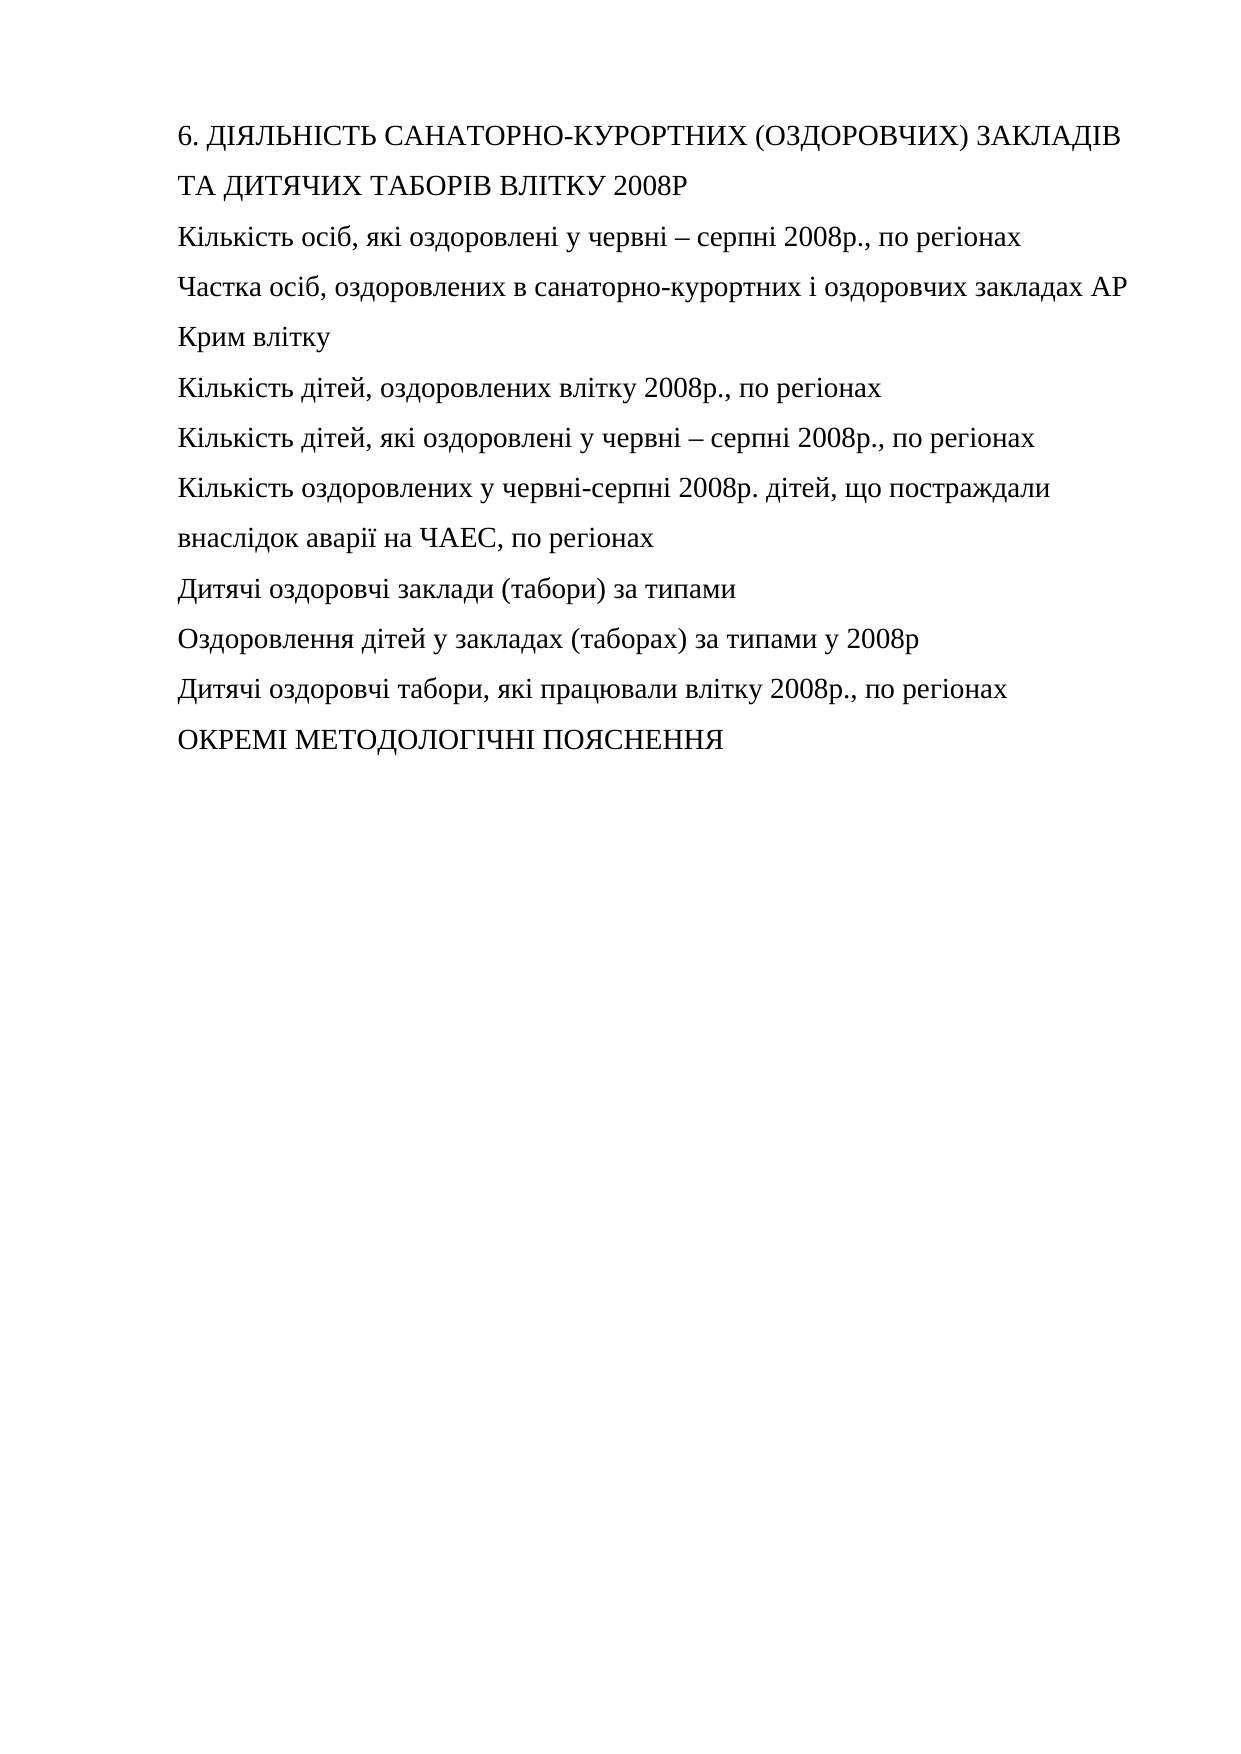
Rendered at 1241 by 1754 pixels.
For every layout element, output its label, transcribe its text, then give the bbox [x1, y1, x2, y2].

text Частка осіб, оздоровлених в санаторно-курортних і оздоровчих закладах АР Крим влітку [177, 269, 1152, 353]
text Кількість дітей, які оздоровлені у червні – серпні 2008р., по регіонах [177, 420, 1152, 453]
text Дитячі оздоровчі заклади (табори) за типами [177, 571, 1152, 604]
text Кількість осіб, які оздоровлені у червні – серпні 2008р., по регіонах [177, 219, 1152, 252]
text Дитячі оздоровчі табори, які працювали влітку 2008р., по регіонах [177, 672, 1152, 705]
text 6. ДІЯЛЬНІСТЬ САНАТОРНО-КУРОРТНИХ (ОЗДОРОВЧИХ) ЗАКЛАДІВ ТА ДИТЯЧИХ ТАБОРІВ ВЛІТКУ 2008Р [177, 118, 1152, 202]
text Кількість дітей, оздоровлених влітку 2008р., по регіонах [177, 370, 1152, 403]
text ОКРЕМІ МЕТОДОЛОГІЧНІ ПОЯСНЕННЯ [177, 722, 1152, 755]
text Оздоровлення дітей у закладах (таборах) за типами у 2008р [177, 621, 1152, 655]
text Кількість оздоровлених у червні-серпні 2008р. дітей, що постраждали внаслідок аварії на ЧАЕС, по регіонах [177, 470, 1152, 554]
